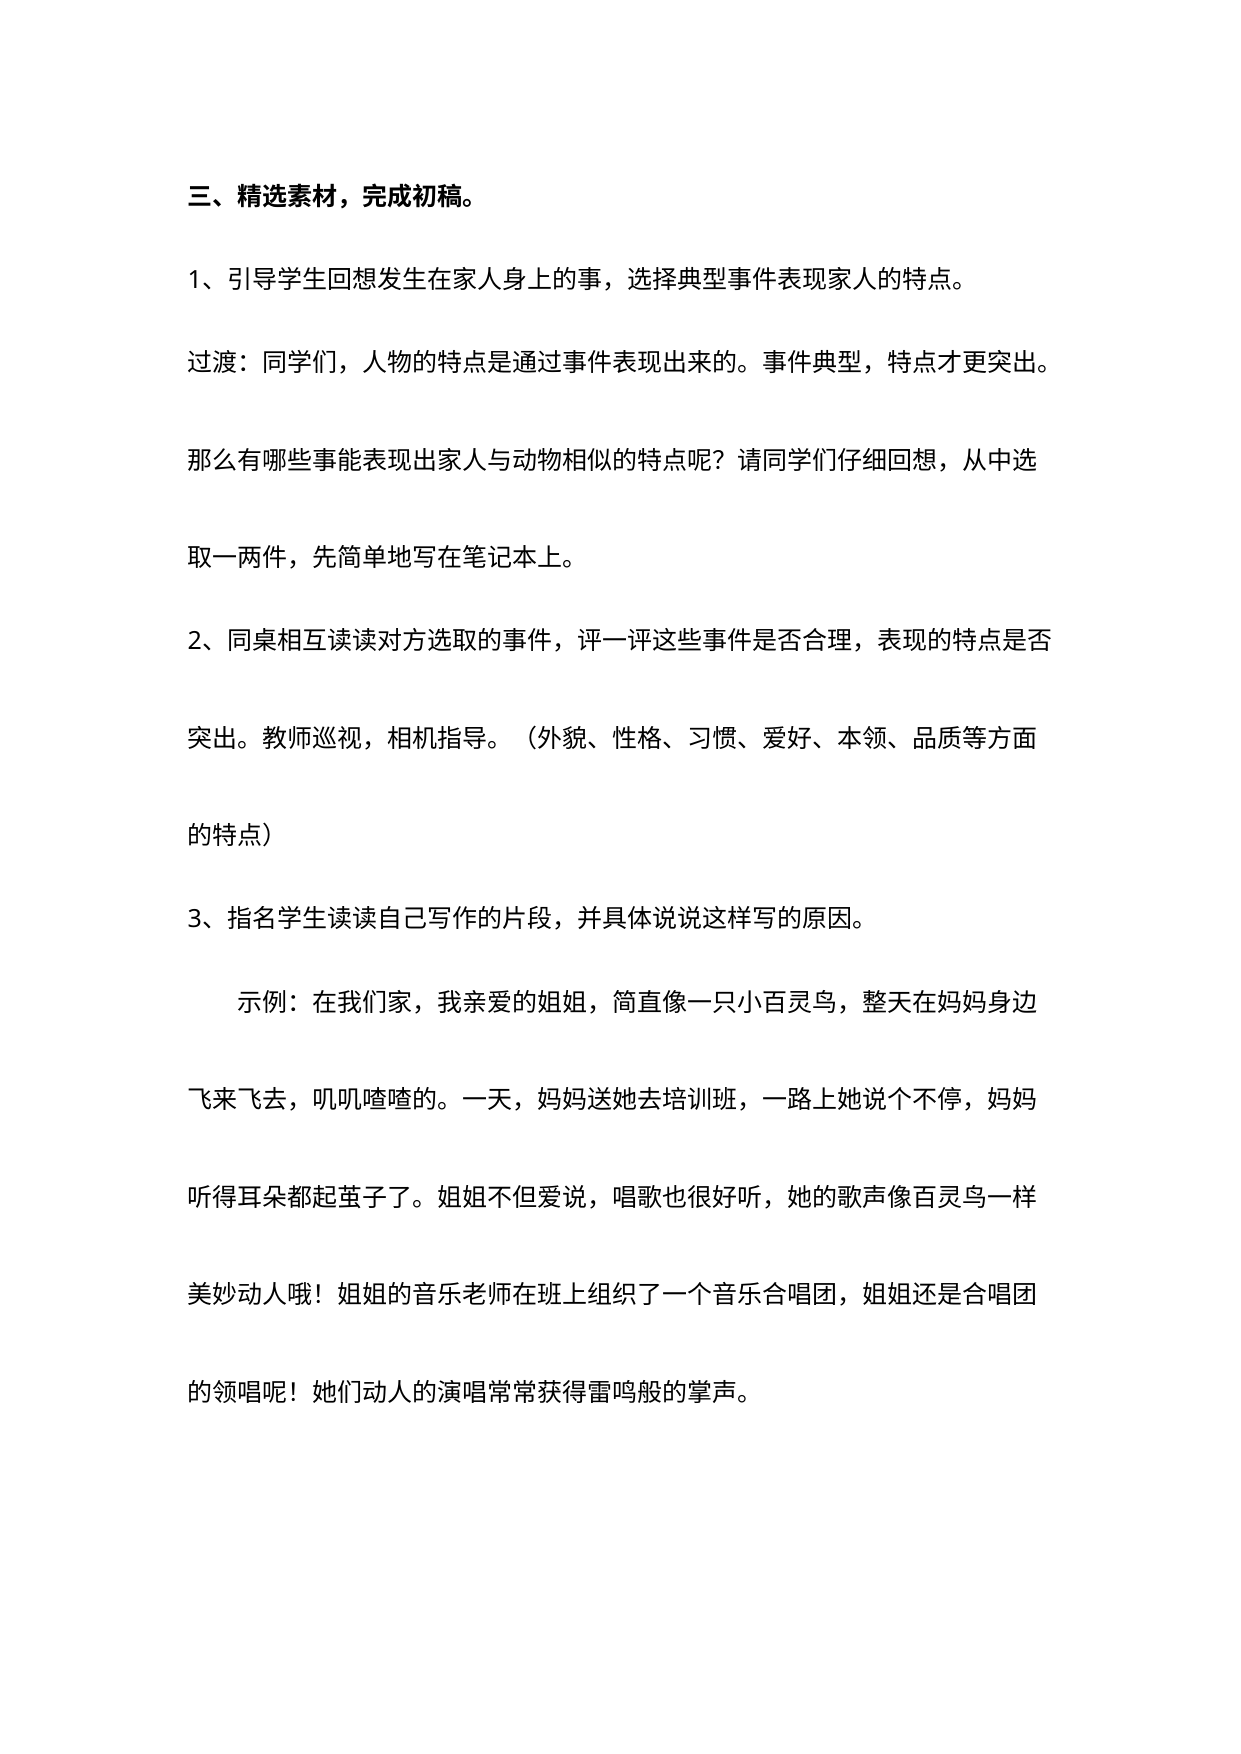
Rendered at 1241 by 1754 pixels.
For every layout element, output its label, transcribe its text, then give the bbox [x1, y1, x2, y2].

text 三、精选素材，完成初稿。 [187, 162, 1053, 227]
text 示例：在我们家，我亲爱的姐姐，简直像一只小百灵鸟，整天在妈妈身边飞来飞去，叽叽喳喳的。一天，妈妈送她去培训班，一路上她说个不停，妈妈听得耳朵都起茧子了。姐姐不但爱说，唱歌也很好听，她的歌声像百灵鸟一样美妙动人哦！姐姐的音乐老师在班上组织了一个音乐合唱团，姐姐还是合唱团的领唱呢！她们动人的演唱常常获得雷鸣般的掌声。 [187, 968, 1053, 1423]
text 过渡：同学们，人物的特点是通过事件表现出来的。事件典型，特点才更突出。那么有哪些事能表现出家人与动物相似的特点呢？请同学们仔细回想，从中选取一两件，先简单地写在笔记本上。 [187, 328, 1053, 588]
text 1、引导学生回想发生在家人身上的事，选择典型事件表现家人的特点。 [187, 245, 1053, 310]
text 3、指名学生读读自己写作的片段，并具体说说这样写的原因。 [187, 884, 1053, 949]
text 2、同桌相互读读对方选取的事件，评一评这些事件是否合理，表现的特点是否突出。教师巡视，相机指导。（外貌、性格、习惯、爱好、本领、品质等方面的特点） [187, 606, 1053, 866]
